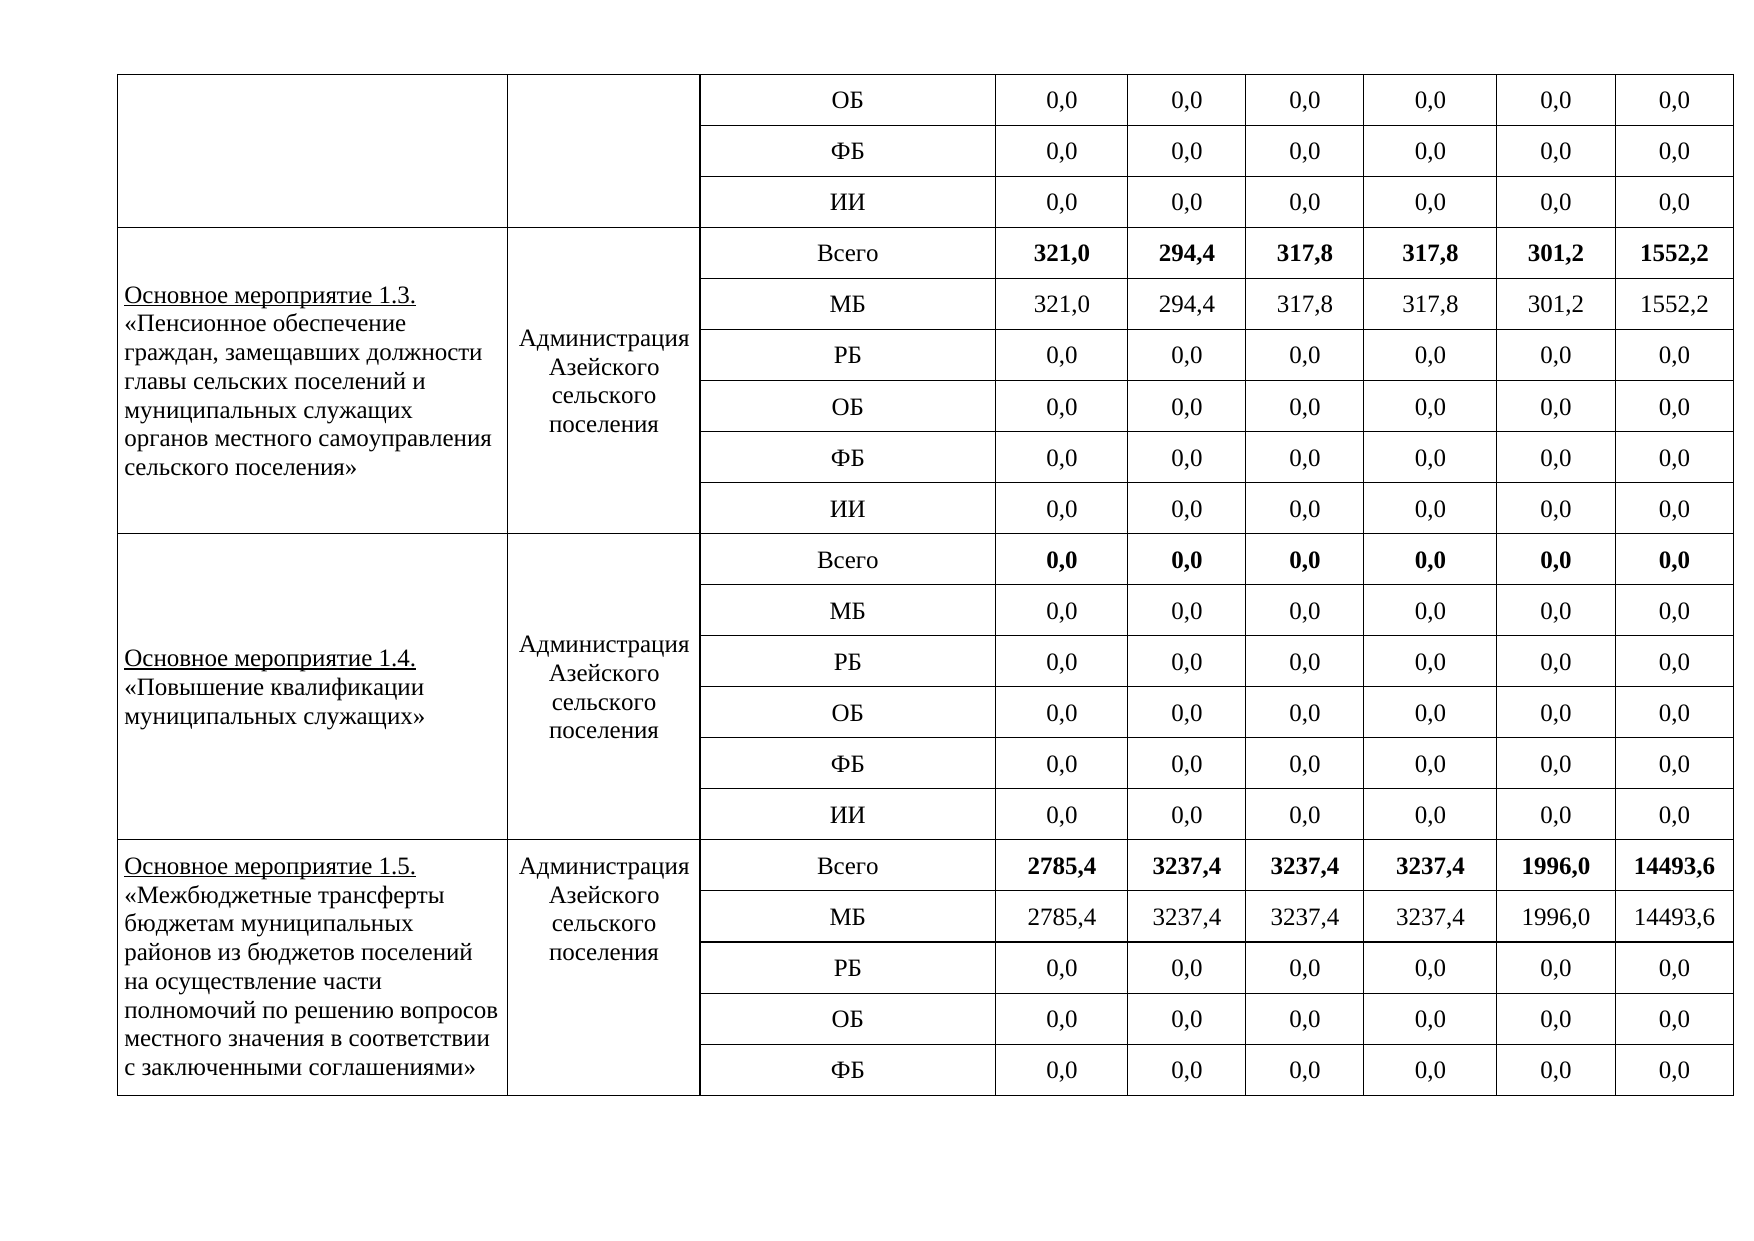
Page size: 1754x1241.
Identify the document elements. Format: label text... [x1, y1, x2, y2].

table_cell 0,0 [996, 738, 1127, 788]
table_cell 0,0 [1128, 483, 1245, 533]
table_cell 0,0 [1616, 1045, 1733, 1094]
table_cell 0,0 [1616, 738, 1733, 788]
table_cell 0,0 [996, 943, 1127, 992]
table_cell 0,0 [1128, 994, 1245, 1043]
table_cell 317,8 [1246, 279, 1363, 329]
table_cell 0,0 [1497, 738, 1615, 788]
table_cell 317,8 [1364, 228, 1496, 278]
table_cell РБ [701, 330, 995, 380]
table_cell 0,0 [1246, 994, 1363, 1043]
table_cell 0,0 [996, 534, 1127, 584]
table_cell 0,0 [1128, 330, 1245, 380]
table_cell 0,0 [1128, 126, 1245, 176]
table_cell 0,0 [1616, 126, 1733, 176]
table_cell Основное мероприятие 1.5. «Межбюджетные трансферты бюджетам муниципальных районов из бюджетов поселений на осуществление части полномочий по решению вопросов местного значения в соответствии с заключенными соглашениями» [118, 840, 507, 1094]
table_cell Основное мероприятие 1.3. «Пенсионное обеспечение граждан, замещавших должности главы сельских поселений и муниципальных служащих органов местного самоуправления сельского поселения» [118, 228, 507, 533]
table_cell 0,0 [1128, 738, 1245, 788]
table_cell 0,0 [1364, 994, 1496, 1043]
table_cell 0,0 [996, 126, 1127, 176]
table_cell 1996,0 [1497, 840, 1615, 890]
table_cell ФБ [701, 432, 995, 482]
table_cell 0,0 [1246, 738, 1363, 788]
table_cell 0,0 [996, 330, 1127, 380]
table_cell 0,0 [1246, 636, 1363, 686]
table_cell 0,0 [1364, 75, 1496, 125]
table_cell 3237,4 [1364, 840, 1496, 890]
table_cell 0,0 [1246, 483, 1363, 533]
table_cell МБ [701, 585, 995, 635]
table_cell 0,0 [1497, 381, 1615, 431]
table_cell 0,0 [996, 483, 1127, 533]
table_cell 0,0 [1364, 738, 1496, 788]
table_cell 1552,2 [1616, 279, 1733, 329]
table_cell 301,2 [1497, 279, 1615, 329]
table_cell 0,0 [1246, 943, 1363, 992]
table_cell 317,8 [1246, 228, 1363, 278]
table_cell 0,0 [1364, 432, 1496, 482]
table_cell 0,0 [996, 1045, 1127, 1094]
table_cell 0,0 [996, 636, 1127, 686]
table_cell 0,0 [996, 432, 1127, 482]
table_cell ИИ [701, 789, 995, 839]
table_cell РБ [701, 943, 995, 992]
table_cell 0,0 [1364, 789, 1496, 839]
table_cell 0,0 [1364, 943, 1496, 992]
table_cell 0,0 [1616, 432, 1733, 482]
table_cell 0,0 [1616, 943, 1733, 992]
table_cell 0,0 [1246, 789, 1363, 839]
table_cell 3237,4 [1246, 840, 1363, 890]
table_cell ФБ [701, 1045, 995, 1094]
table_cell 0,0 [1616, 177, 1733, 227]
table_cell 0,0 [1364, 687, 1496, 737]
table_cell 0,0 [1128, 381, 1245, 431]
table_cell 294,4 [1128, 228, 1245, 278]
table_cell 0,0 [1497, 1045, 1615, 1094]
table_cell 2785,4 [996, 891, 1127, 941]
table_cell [508, 840, 699, 1094]
table_cell 0,0 [1364, 585, 1496, 635]
table_cell 0,0 [996, 994, 1127, 1043]
table_cell 0,0 [996, 75, 1127, 125]
table_cell ФБ [701, 126, 995, 176]
table_cell 0,0 [1616, 994, 1733, 1043]
table_cell 0,0 [1497, 687, 1615, 737]
table_cell МБ [701, 279, 995, 329]
table_cell 0,0 [1497, 177, 1615, 227]
table_cell 294,4 [1128, 279, 1245, 329]
table_cell ФБ [701, 738, 995, 788]
table_cell ИИ [701, 177, 995, 227]
table_cell 0,0 [1497, 636, 1615, 686]
table_cell 0,0 [1616, 75, 1733, 125]
table_cell 0,0 [1497, 126, 1615, 176]
table_cell 0,0 [1128, 1045, 1245, 1094]
table_cell 321,0 [996, 228, 1127, 278]
table_cell 0,0 [1364, 534, 1496, 584]
table_cell ОБ [701, 381, 995, 431]
table_cell 0,0 [1128, 789, 1245, 839]
table_cell 14493,6 [1616, 840, 1733, 890]
table_cell ОБ [701, 687, 995, 737]
table_cell 0,0 [1616, 636, 1733, 686]
table_cell 0,0 [1246, 381, 1363, 431]
table_cell 0,0 [996, 789, 1127, 839]
table_cell 3237,4 [1364, 891, 1496, 941]
table_cell 0,0 [1128, 636, 1245, 686]
table_cell ОБ [701, 75, 995, 125]
table_cell 0,0 [1616, 789, 1733, 839]
table_cell 0,0 [1128, 534, 1245, 584]
table_cell 0,0 [1497, 75, 1615, 125]
table_cell ИИ [701, 483, 995, 533]
table_cell 0,0 [1616, 483, 1733, 533]
table_cell Основное мероприятие 1.4. «Повышение квалификации муниципальных служащих» [118, 534, 507, 839]
table_cell Всего [701, 228, 995, 278]
table_cell 0,0 [1246, 126, 1363, 176]
table_cell 0,0 [996, 177, 1127, 227]
table_cell 0,0 [1246, 687, 1363, 737]
table_cell 0,0 [1128, 75, 1245, 125]
table_cell 0,0 [1497, 789, 1615, 839]
table_cell 0,0 [1497, 330, 1615, 380]
table_cell 0,0 [1128, 687, 1245, 737]
table_cell 0,0 [1364, 483, 1496, 533]
table_cell 0,0 [1246, 330, 1363, 380]
table_cell 321,0 [996, 279, 1127, 329]
table_cell 0,0 [1497, 534, 1615, 584]
table_cell 0,0 [1497, 483, 1615, 533]
table_cell 0,0 [1246, 1045, 1363, 1094]
table_cell 0,0 [996, 687, 1127, 737]
table_cell 301,2 [1497, 228, 1615, 278]
table_cell 0,0 [1364, 330, 1496, 380]
table_cell 0,0 [1128, 177, 1245, 227]
table_cell 3237,4 [1246, 891, 1363, 941]
table_cell 3237,4 [1128, 840, 1245, 890]
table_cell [508, 228, 699, 533]
table_cell 1552,2 [1616, 228, 1733, 278]
table_cell 0,0 [1364, 177, 1496, 227]
table_cell Администрация Азейского сельского поселения [508, 534, 699, 839]
table_cell 0,0 [1364, 636, 1496, 686]
table_cell 0,0 [1128, 432, 1245, 482]
table_cell 0,0 [1246, 534, 1363, 584]
table_cell МБ [701, 891, 995, 941]
table_cell 2785,4 [996, 840, 1127, 890]
table_cell 0,0 [1246, 75, 1363, 125]
table_cell 0,0 [1616, 687, 1733, 737]
table_cell 0,0 [1497, 432, 1615, 482]
table_cell РБ [701, 636, 995, 686]
table_cell 3237,4 [1128, 891, 1245, 941]
table_cell 0,0 [1616, 585, 1733, 635]
table_cell Всего [701, 534, 995, 584]
table_cell ОБ [701, 994, 995, 1043]
table_cell 0,0 [1616, 381, 1733, 431]
table_cell 0,0 [1128, 943, 1245, 992]
table_cell 0,0 [1497, 585, 1615, 635]
table_cell 0,0 [1364, 381, 1496, 431]
table_cell 0,0 [1246, 432, 1363, 482]
table_cell 0,0 [1364, 1045, 1496, 1094]
table_cell 0,0 [1364, 126, 1496, 176]
table_cell 0,0 [1616, 330, 1733, 380]
table_cell 0,0 [996, 381, 1127, 431]
table_cell 0,0 [1246, 585, 1363, 635]
table_cell 1996,0 [1497, 891, 1615, 941]
table_cell 0,0 [1246, 177, 1363, 227]
table_cell 0,0 [1128, 585, 1245, 635]
table_cell 14493,6 [1616, 891, 1733, 941]
table_cell 0,0 [1497, 994, 1615, 1043]
table_cell Всего [701, 840, 995, 890]
table_cell 317,8 [1364, 279, 1496, 329]
table_cell 0,0 [1497, 943, 1615, 992]
table_cell 0,0 [1616, 534, 1733, 584]
table_cell 0,0 [996, 585, 1127, 635]
